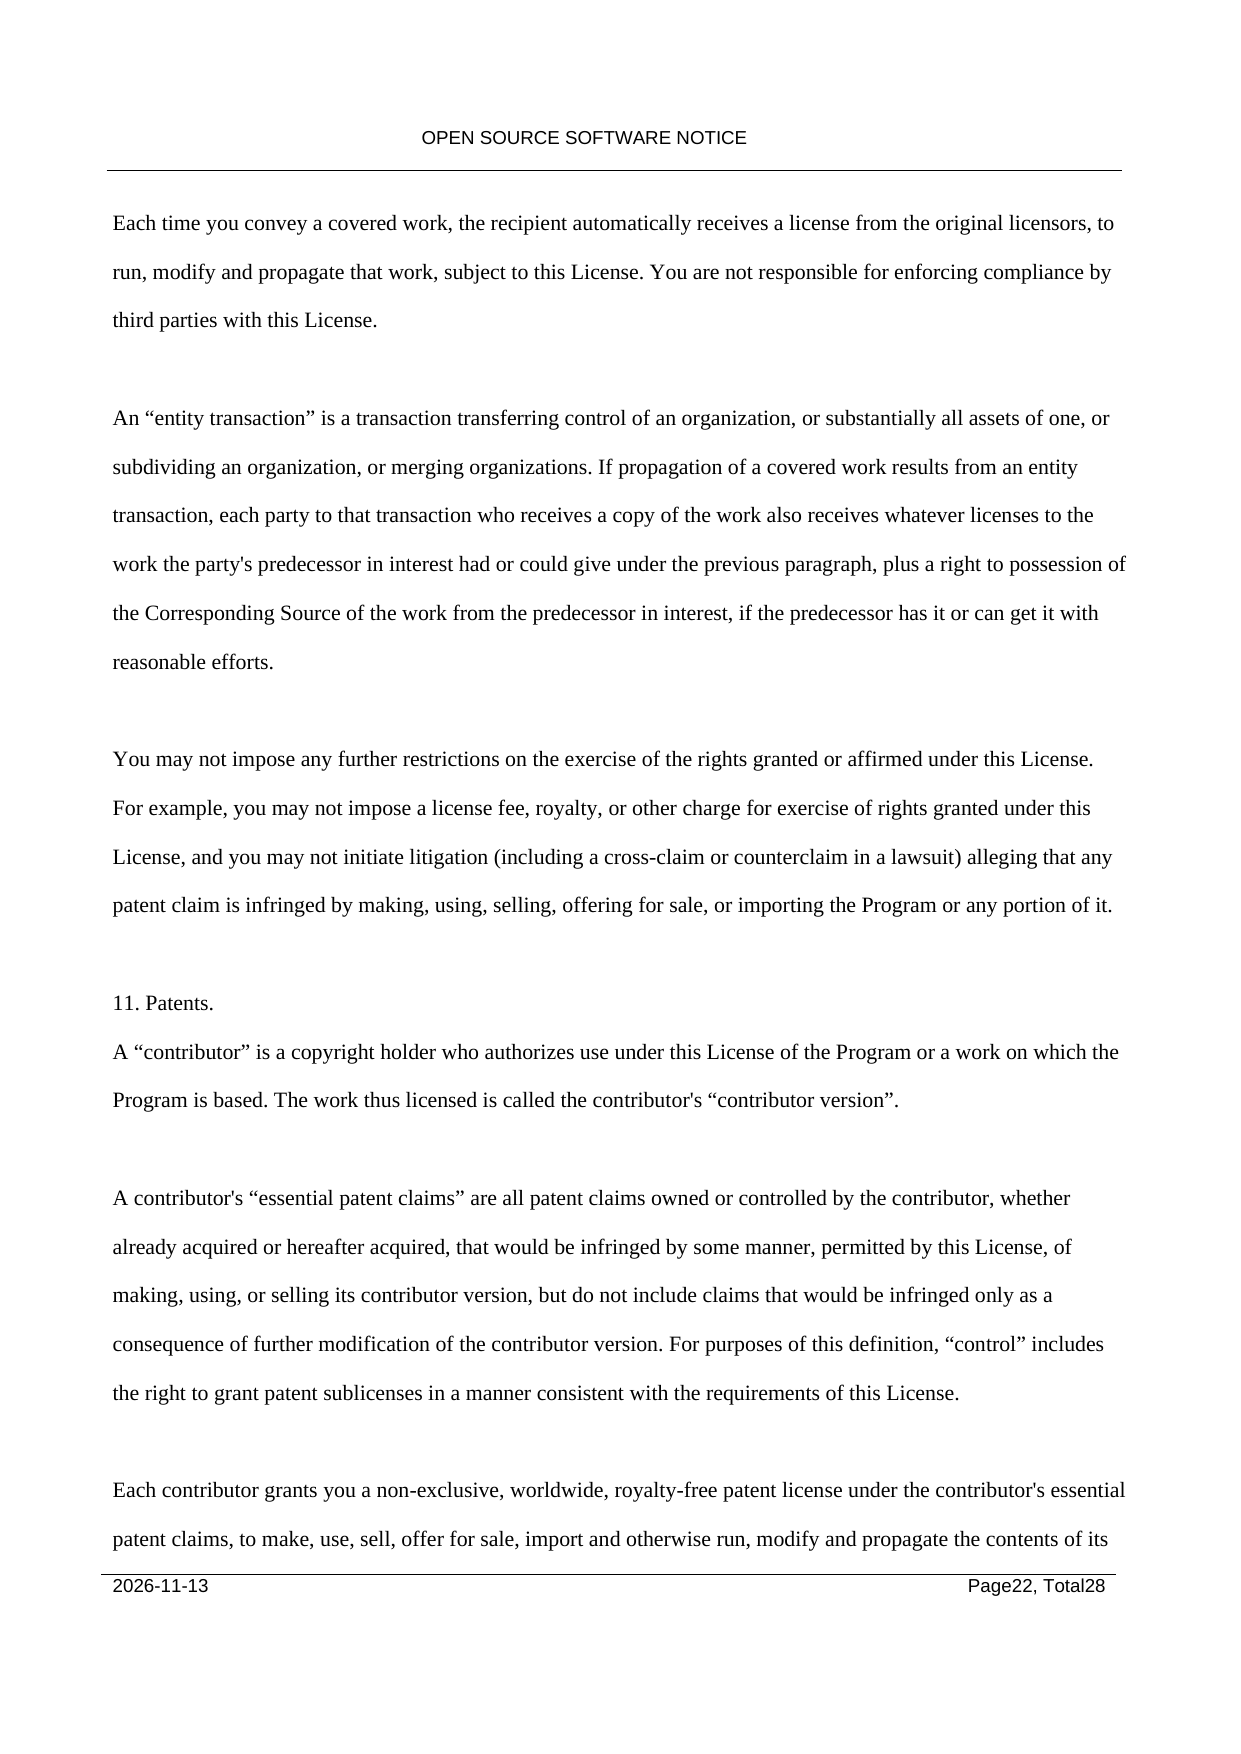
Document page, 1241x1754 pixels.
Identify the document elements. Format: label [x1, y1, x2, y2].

text [112, 206, 1128, 1555]
